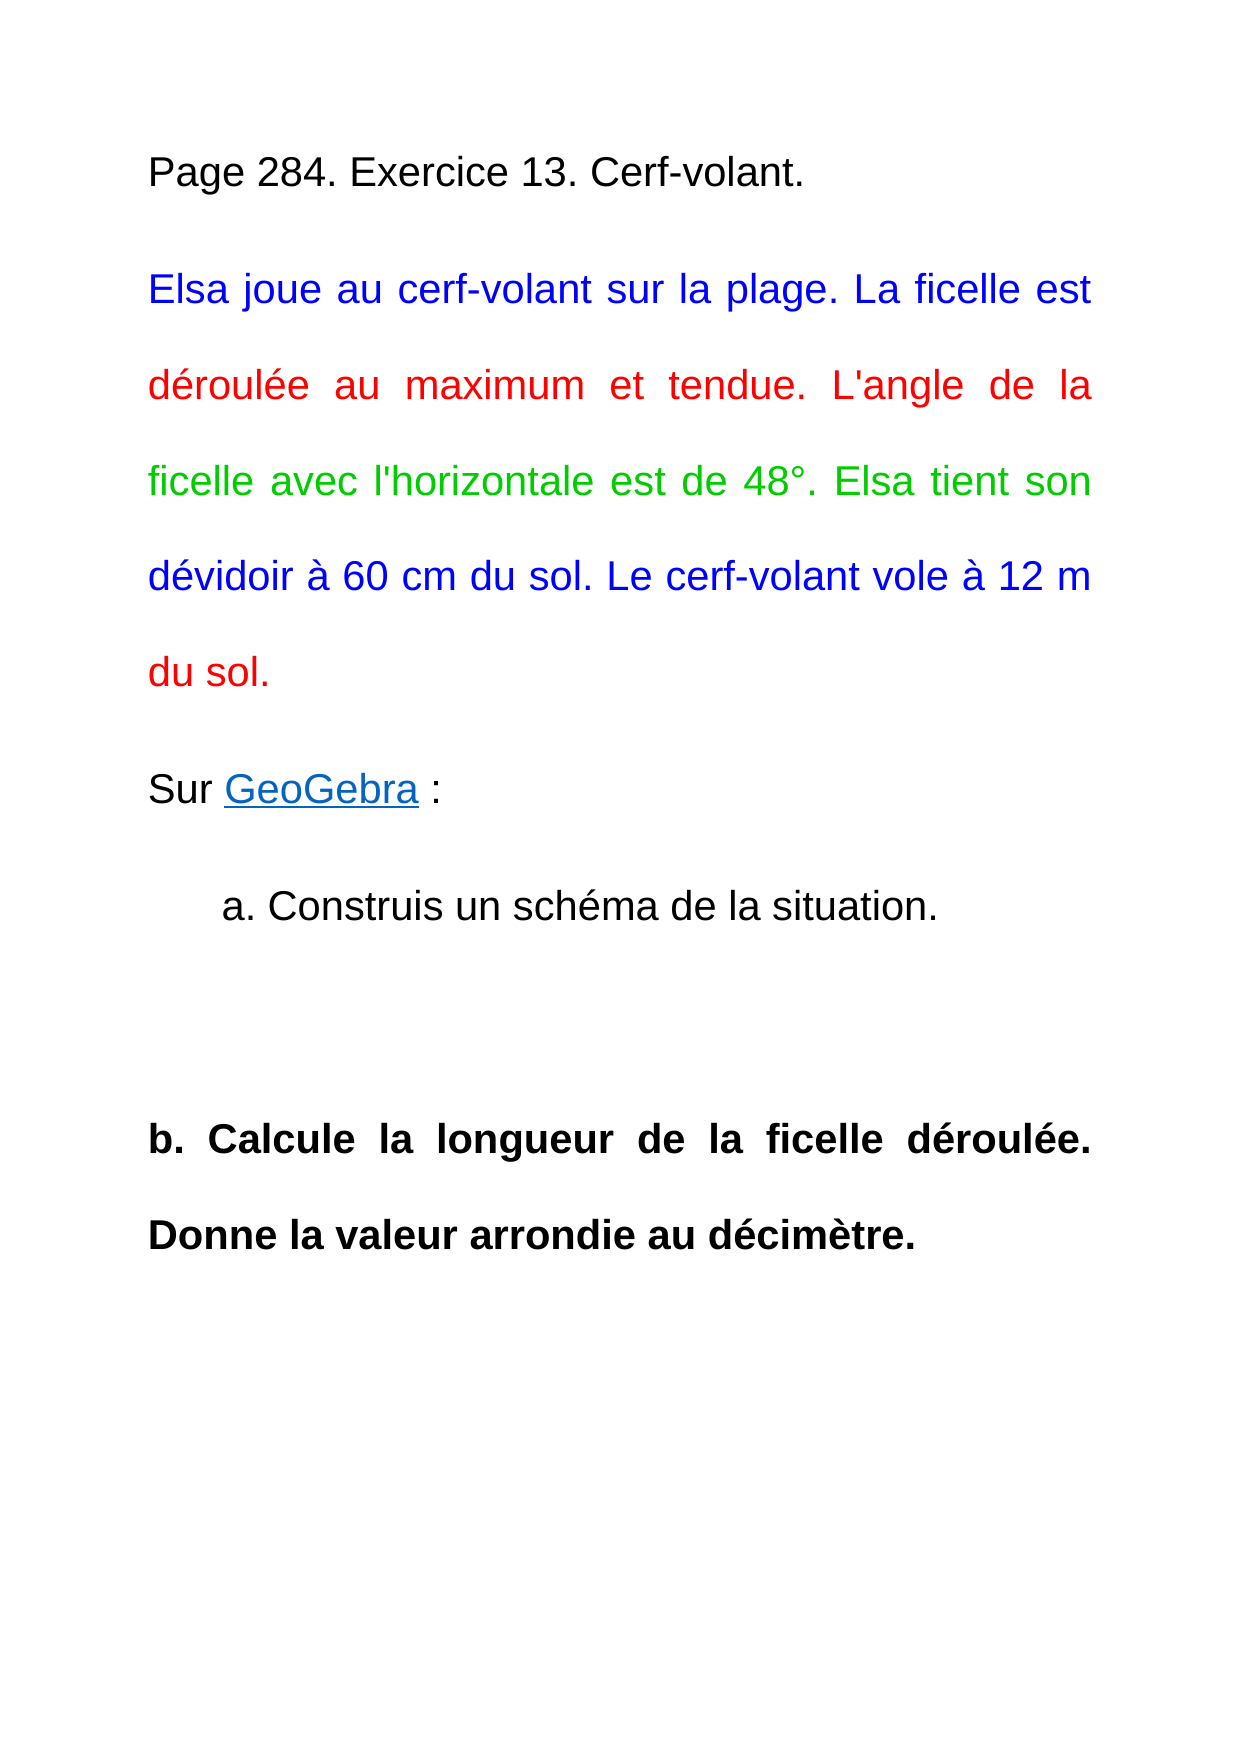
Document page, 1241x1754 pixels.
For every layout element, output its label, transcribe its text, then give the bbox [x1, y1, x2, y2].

list Construis un schéma de la situation. [221, 881, 1093, 929]
text Page 284. Exercice 13. Cerf-volant. [148, 148, 1093, 196]
text b. Calcule la longueur de la ficelle déroulée. Donne la valeur arrondie au décimètre. [148, 1114, 1093, 1258]
text Sur GeoGebra : [148, 764, 1093, 812]
text Elsa joue au cerf-volant sur la plage. La ficelle est déroulée au maximum et tendue. L'angle de la ficelle avec l'horizontale est de 48°. Elsa tient son dévidoir à 60 cm du sol. Le cerf-volant vole à 12 m du sol. [148, 264, 1093, 696]
